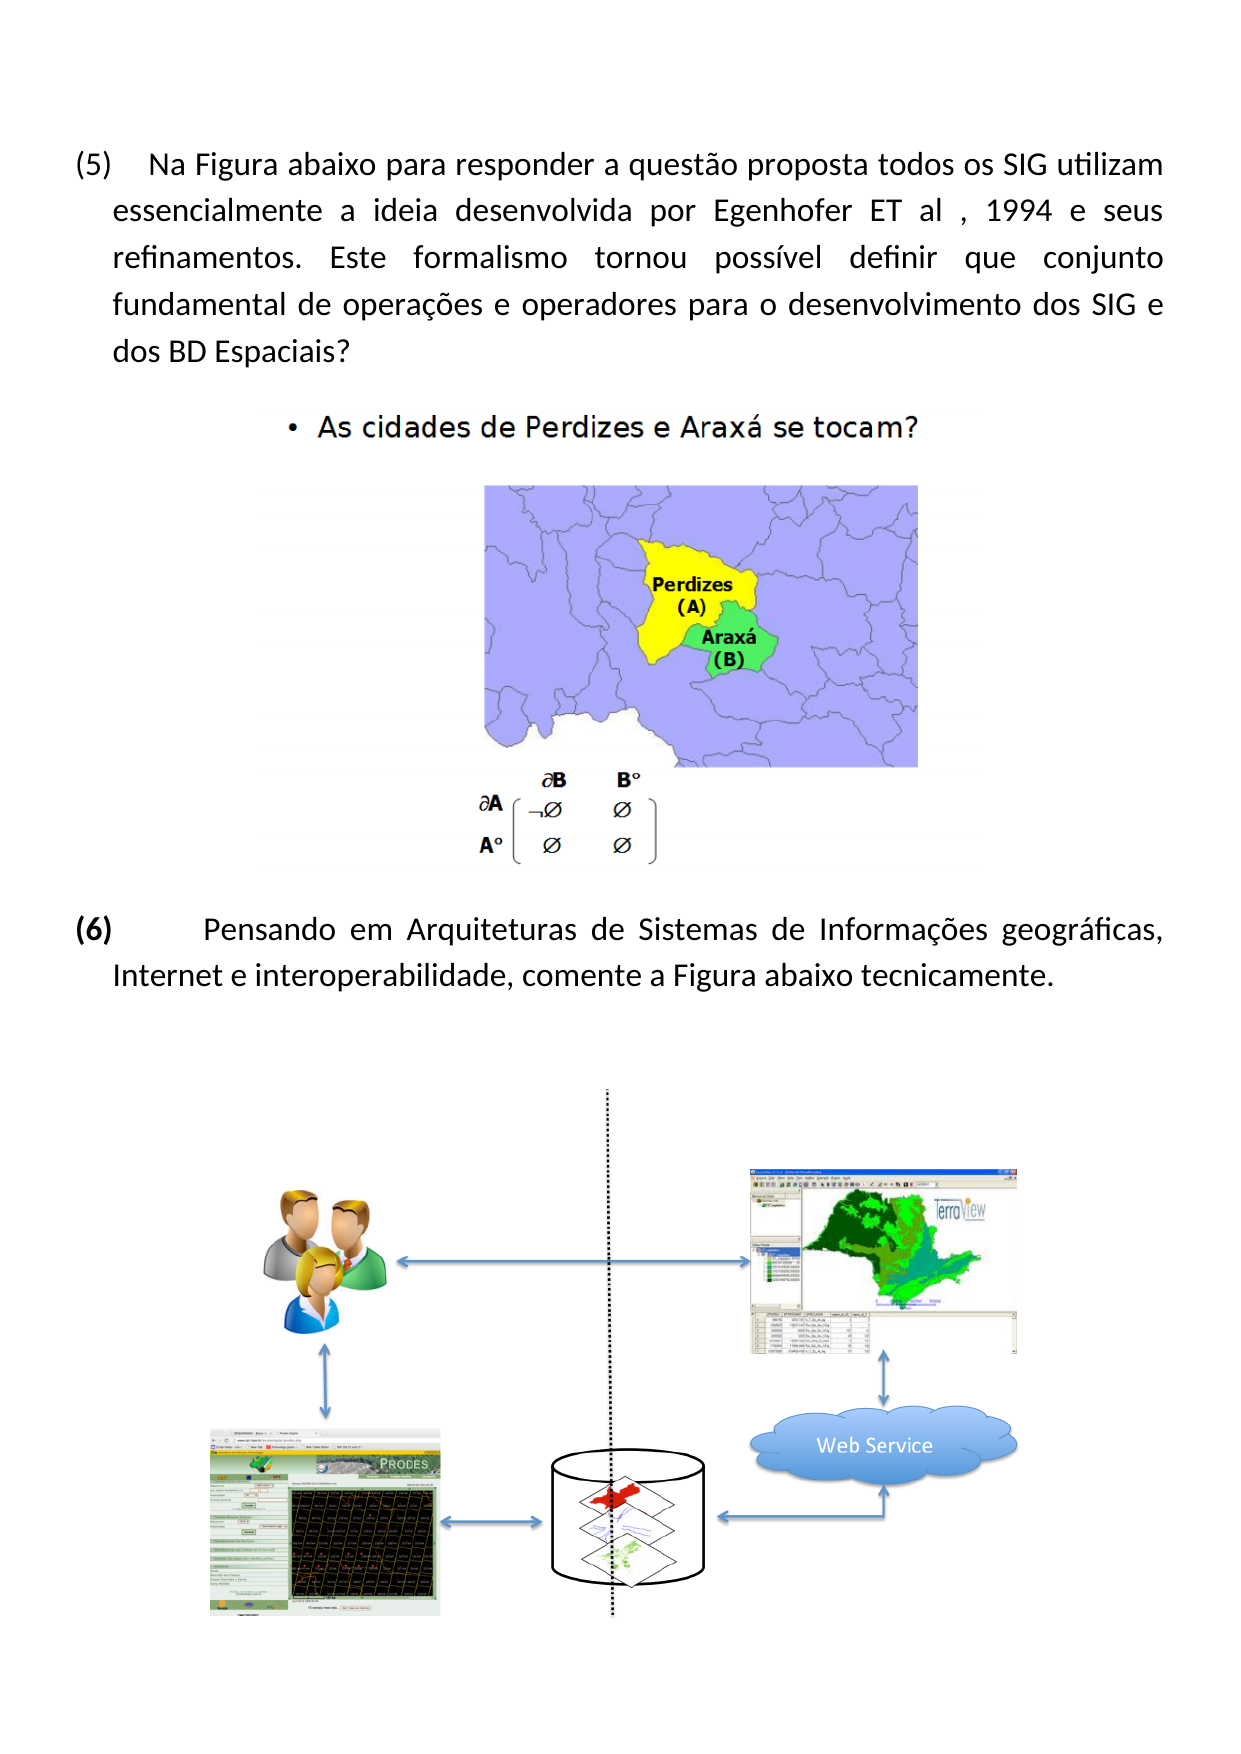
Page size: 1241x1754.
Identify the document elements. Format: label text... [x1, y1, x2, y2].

list Pensando em Arquiteturas de Sistemas de Informações geográficas, Internet e interoperabilidade, comente a Figura abaixo tecnicamente. [75, 907, 1165, 995]
list Na Figura abaixo para responder a questão proposta todos os SIG utilizam essencialmente a ideia desenvolvida por Egenhofer ET al , 1994 e seus refinamentos. Este formalismo tornou possível definir que conjunto fundamental de operações e operadores para o desenvolvimento dos SIG e dos BD Espaciais? [75, 143, 1165, 370]
picture [261, 397, 979, 883]
picture [165, 1089, 1076, 1648]
